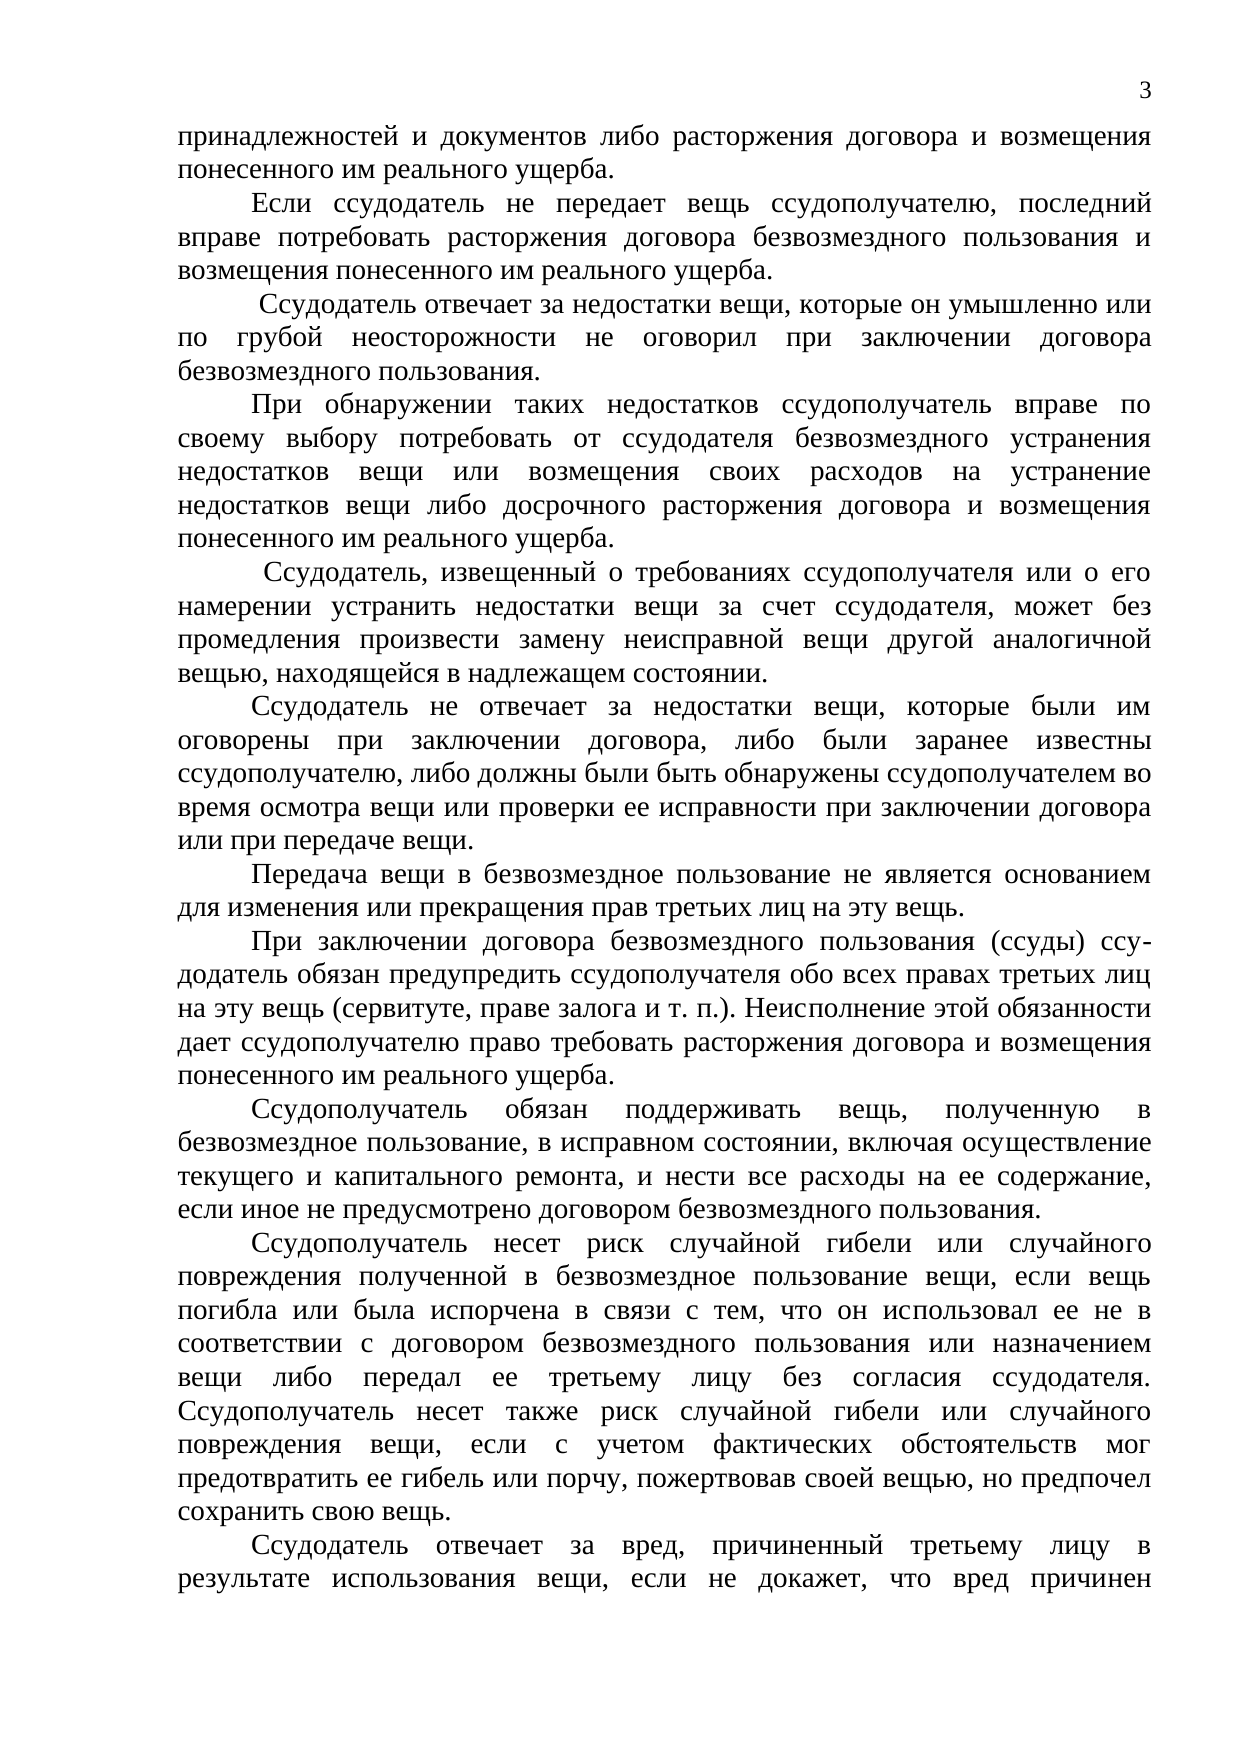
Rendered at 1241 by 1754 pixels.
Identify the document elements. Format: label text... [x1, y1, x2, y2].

text Передача вещи в безвозмездное пользование не является основанием для изменения или прекращения прав третьих лиц на эту вещь. [177, 856, 1152, 923]
text При заключении договора безвозмездного пользования (ссуды) ссудодатель обязан предупредить ссудополучателя обо всех правах третьих лиц на эту вещь (сервитуте, праве залога и т. п.). Неисполнение этой обязанности дает ссудополучателю право требовать расторжения договора и возмещения понесенного им реального ущерба. [177, 923, 1152, 1091]
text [177, 118, 1152, 185]
text При обнаружении таких недостатков ссудополучатель вправе по своему выбору потребовать от ссудодателя безвозмездного устранения недостатков вещи или возмещения своих расходов на устранение недостатков вещи либо досрочного расторжения договора и возмещения понесенного им реального ущерба. [177, 386, 1152, 554]
text Ссудодатель отвечает за недостатки вещи, которые он умышленно или по грубой неосторожности не оговорил при заключении договора безвозмездного пользования. [177, 286, 1152, 386]
text Ссудодатель, извещенный о требованиях ссудополучателя или о его намерении устранить недостатки вещи за счет ссудодателя, может без промедления произвести замену неисправной вещи другой аналогичной вещью, находящейся в надлежащем состоянии. [177, 554, 1152, 688]
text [177, 1527, 1152, 1594]
text Если ссудодатель не передает вещь ссудополучателю, последний вправе потребовать расторжения договора безвозмездного пользования и возмещения понесенного им реального ущерба. [177, 185, 1152, 286]
text Ссудополучатель несет риск случайной гибели или случайного повреждения полученной в безвозмездное пользование вещи, если вещь погибла или была испорчена в связи с тем, что он использовал ее не в соответствии с договором безвозмездного пользования или назначением вещи либо передал ее третьему лицу без согласия ссудодателя. Ссудополучатель несет также риск случайной гибели или случайного повреждения вещи, если с учетом фактических обстоятельств мог предотвратить ее гибель или порчу, пожертвовав своей вещью, но предпочел сохранить свою вещь. [177, 1225, 1152, 1527]
text Ссудополучатель обязан поддерживать вещь, полученную в безвозмездное пользование, в исправном состоянии, включая осуществление текущего и капитального ремонта, и нести все расходы на ее содержание, если иное не предусмотрено договором безвозмездного пользования. [177, 1091, 1152, 1225]
text Ссудодатель не отвечает за недостатки вещи, которые были им оговорены при заключении договора, либо были заранее известны ссудополучателю, либо должны были быть обнаружены ссудополучателем во время осмотра вещи или проверки ее исправности при заключении договора или при передаче вещи. [177, 688, 1152, 856]
